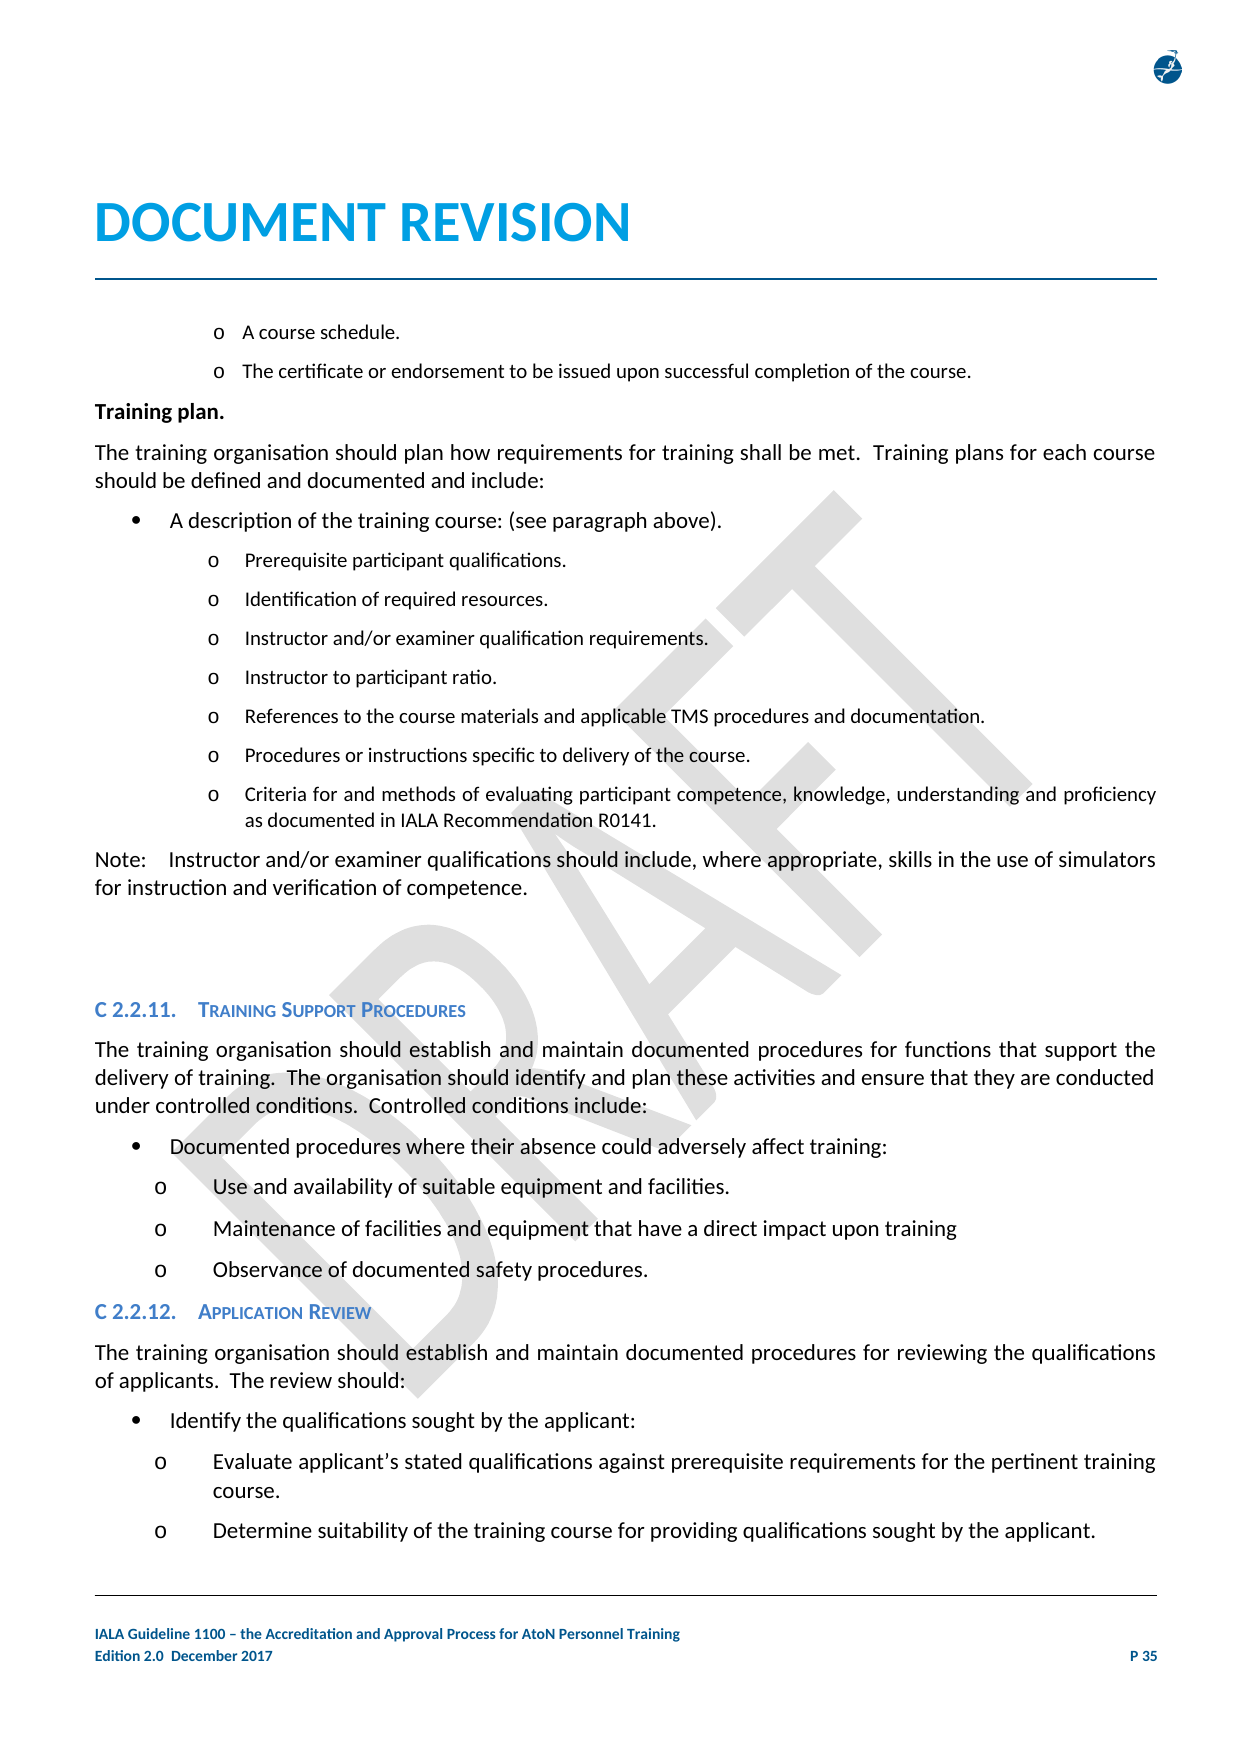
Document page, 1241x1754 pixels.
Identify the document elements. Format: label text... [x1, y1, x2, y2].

list Identification of required resources. [207, 586, 1157, 612]
list Training plan. [94, 397, 1157, 425]
text The training organisation should establish and maintain documented procedures for functions that support the delivery of training. The organisation should identify and plan these activities and ensure that they are conducted under controlled conditions. Controlled conditions include: [94, 1035, 1157, 1119]
list Prerequisite participant qualifications. [207, 547, 1157, 573]
list A description of the training course: (see paragraph above). [132, 506, 1157, 534]
list Identify the qualifications sought by the applicant: [132, 1406, 1157, 1434]
list Maintenance of facilities and equipment that have a direct impact upon training [153, 1214, 1157, 1243]
list Observance of documented safety procedures. [153, 1256, 1157, 1285]
list Procedures or instructions specific to delivery of the course. [207, 742, 1157, 768]
list References to the course materials and applicable TMS procedures and documentation. [207, 703, 1157, 729]
list Use and availability of suitable equipment and facilities. [153, 1172, 1157, 1201]
text Training Support Procedures [94, 995, 1157, 1023]
list Determine suitability of the training course for providing qualifications sought by the applicant. [153, 1517, 1157, 1546]
text Application Review [94, 1297, 1157, 1325]
text The training organisation should establish and maintain documented procedures for reviewing the qualifications of applicants. The review should: [94, 1338, 1157, 1394]
list Criteria for and methods of evaluating participant competence, knowledge, understanding and proficiency as documented in IALA Recommendation R0141. [207, 781, 1157, 833]
list Instructor to participant ratio. [207, 664, 1157, 690]
list Instructor and/or examiner qualification requirements. [207, 625, 1157, 651]
list The training organisation should plan how requirements for training shall be met. Training plans for each course should be defined and documented and include: [94, 438, 1157, 494]
list A course schedule. [153, 319, 1157, 346]
list Note: Instructor and/or examiner qualifications should include, where appropriate, skills in the use of simulators for instruction and verification of competence. [94, 845, 1157, 901]
list Documented procedures where their absence could adversely affect training: [132, 1132, 1157, 1160]
list Evaluate applicant’s stated qualifications against prerequisite requirements for the pertinent training course. [153, 1447, 1157, 1504]
list The certificate or endorsement to be issued upon successful completion of the course. [153, 358, 1157, 385]
picture [1122, 0, 1241, 119]
